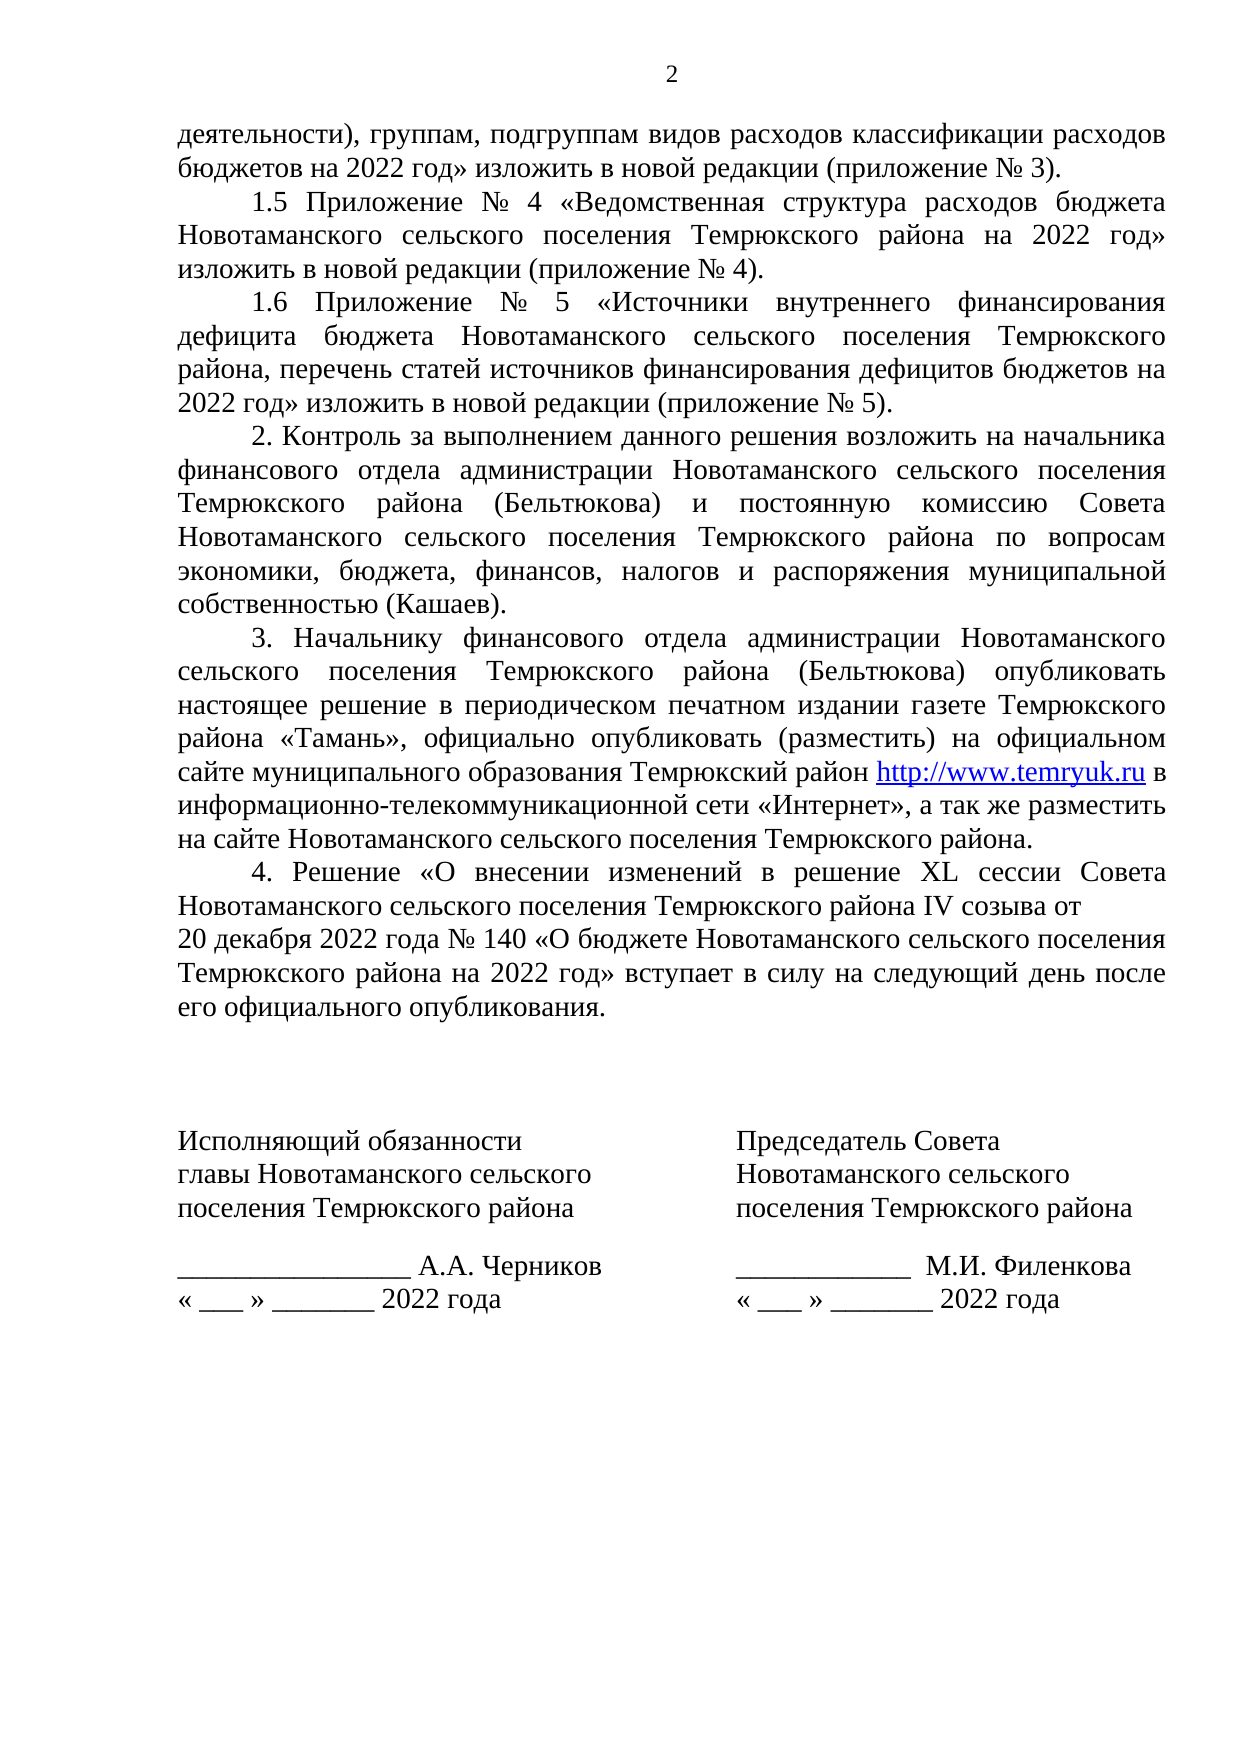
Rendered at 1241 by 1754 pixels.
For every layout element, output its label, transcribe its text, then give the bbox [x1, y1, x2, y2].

table_header Председатель Совета Новотаманского сельского поселения Темрюкского района ____________ М.И. Филенкова « ___ » _______ 2022 года [679, 1022, 1167, 1315]
text 1.6 Приложение № 5 «Источники внутреннего финансирования дефицита бюджета Новотаманского сельского поселения Темрюкского района, перечень статей источников финансирования дефицитов бюджетов на 2022 год» изложить в новой редакции (приложение № 5). [177, 284, 1167, 418]
text 3. Начальнику финансового отдела администрации Новотаманского сельского поселения Темрюкского района (Бельтюкова) опубликовать настоящее решение в периодическом печатном издании газете Темрюкского района «Тамань», официально опубликовать (разместить) на официальном сайте муниципального образования Темрюкский район http://www.temryuk.ru в информационно-телекоммуникационной сети «Интернет», а так же разместить на сайте Новотаманского сельского поселения Темрюкского района. [177, 620, 1167, 854]
text 2. Контроль за выполнением данного решения возложить на начальника финансового отдела администрации Новотаманского сельского поселения Темрюкского района (Бельтюкова) и постоянную комиссию Совета Новотаманского сельского поселения Темрюкского района по вопросам экономики, бюджета, финансов, налогов и распоряжения муниципальной собственностью (Кашаев). [177, 418, 1167, 620]
text 20 декабря 2022 года № 140 «О бюджете Новотаманского сельского поселения Темрюкского района на 2022 год» вступает в силу на следующий день после его официального опубликования. [177, 922, 1167, 1022]
table_header Исполняющий обязанности главы Новотаманского сельского поселения Темрюкского района ________________ А.А. Черников « ___ » _______ 2022 года [166, 1022, 679, 1315]
text 1.5 Приложение № 4 «Ведомственная структура расходов бюджета Новотаманского сельского поселения Темрюкского района на 2022 год» изложить в новой редакции (приложение № 4). [177, 184, 1167, 284]
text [177, 117, 1167, 184]
text 4. Решение «О внесении изменений в решение XL сессии Совета Новотаманского сельского поселения Темрюкского района IV созыва от [177, 854, 1167, 922]
